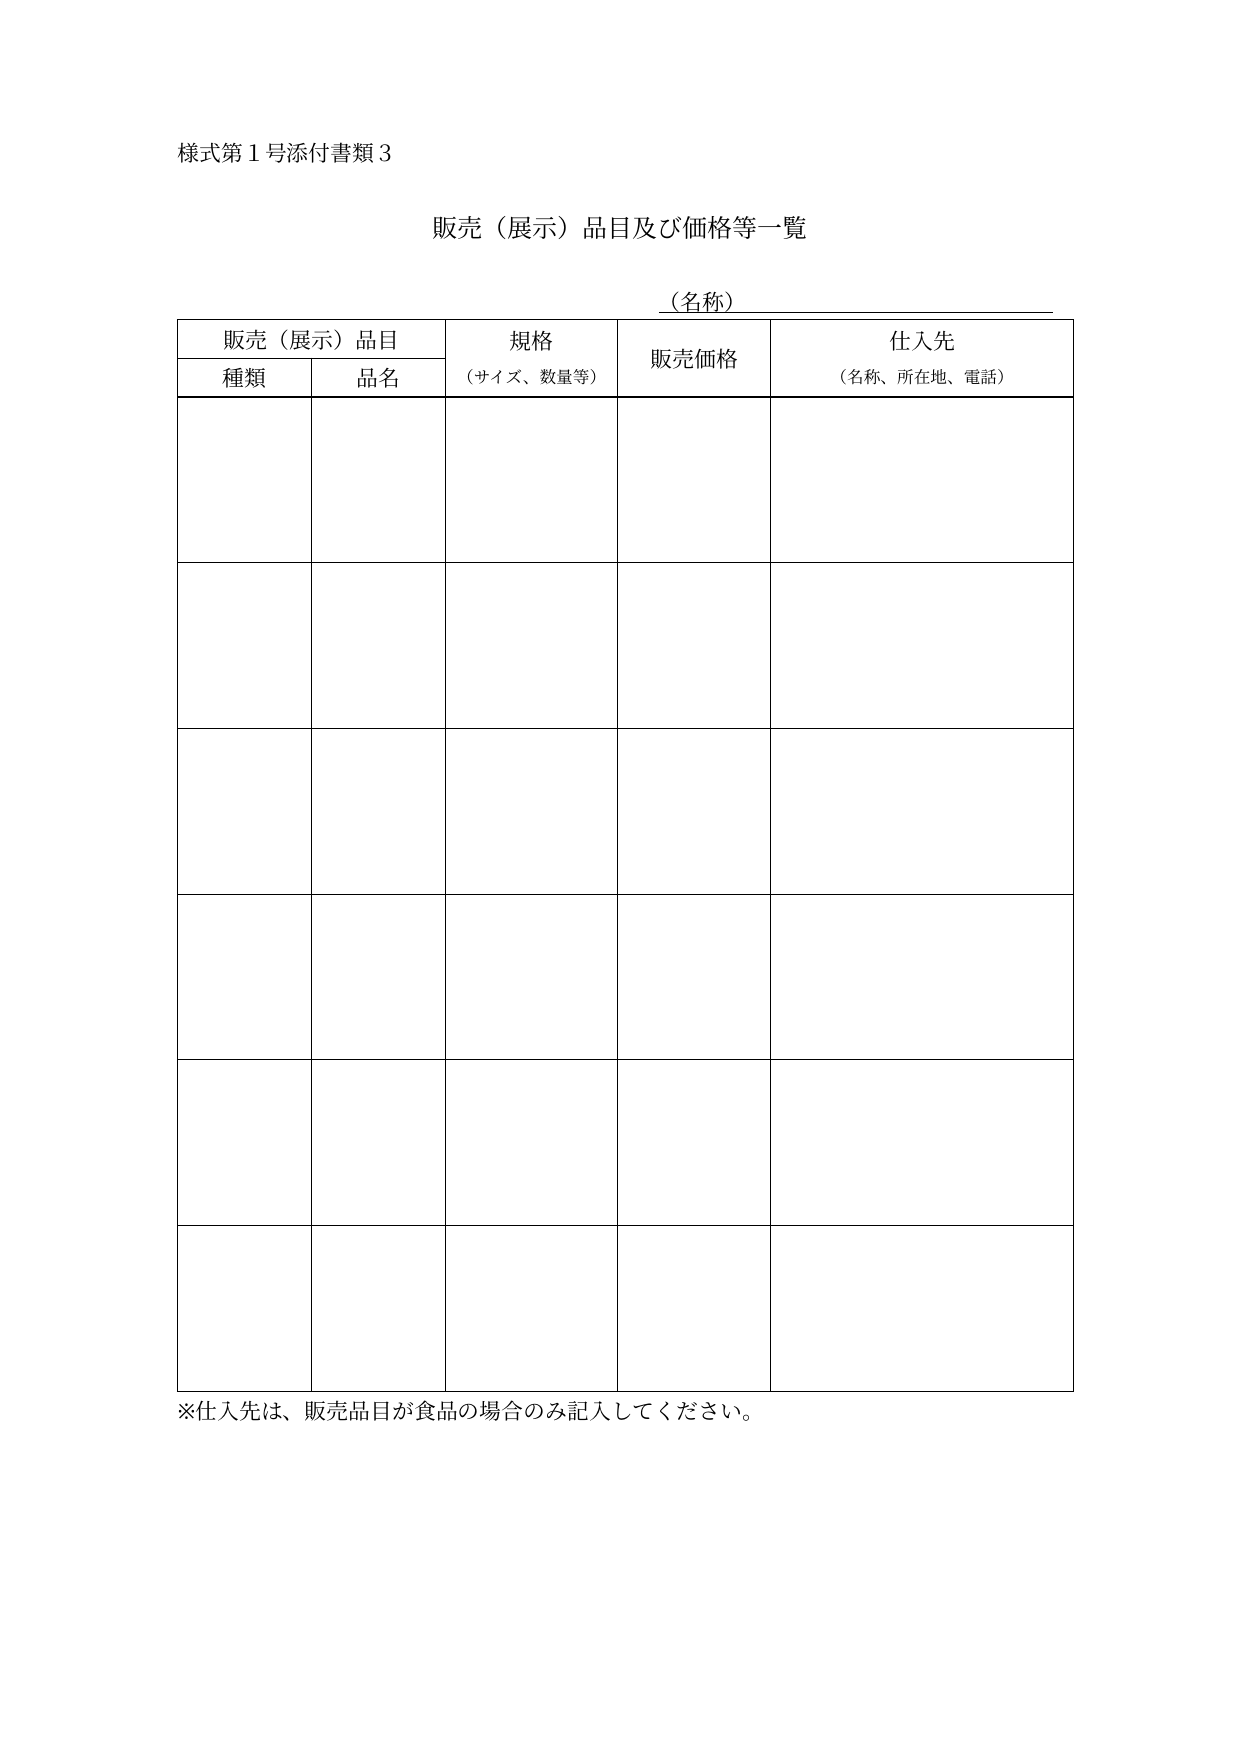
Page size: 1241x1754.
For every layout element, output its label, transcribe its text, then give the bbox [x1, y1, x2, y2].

table_cell [618, 398, 770, 562]
table_cell [771, 398, 1073, 562]
table_cell [618, 729, 770, 893]
table_cell [178, 563, 311, 728]
text 販売（展示）品目及び価格等一覧 [177, 208, 1063, 245]
table_cell [618, 1060, 770, 1225]
table_cell [618, 563, 770, 728]
table_cell [312, 729, 445, 893]
table_cell [771, 1226, 1073, 1391]
table_cell [771, 895, 1073, 1059]
table_cell [771, 1060, 1073, 1225]
table_cell [312, 563, 445, 728]
table_header 仕入先 （名称、所在地、電話） [771, 320, 1073, 396]
table_cell [446, 398, 617, 562]
table_cell [312, 398, 445, 562]
text ※仕入先は、販売品目が食品の場合のみ記入してください。 [177, 1392, 1063, 1429]
table_header 販売（展示）品目 [178, 320, 445, 357]
table_cell [771, 563, 1073, 728]
table_cell [446, 895, 617, 1059]
table_header 規格 （サイズ、数量等） [446, 320, 617, 396]
table_cell [178, 895, 311, 1059]
text 様式第１号添付書類３ [177, 133, 1063, 170]
table_cell [446, 1226, 617, 1391]
table_cell [312, 1060, 445, 1225]
table_cell 種類 [178, 359, 311, 396]
table_cell [618, 895, 770, 1059]
table_cell [178, 729, 311, 893]
text （名称） [177, 282, 1063, 319]
table_cell [446, 563, 617, 728]
table_cell [771, 729, 1073, 893]
table_cell [446, 729, 617, 893]
table_cell [312, 895, 445, 1059]
table_cell 品名 [312, 359, 445, 396]
table_cell [178, 1226, 311, 1391]
table_cell [312, 1226, 445, 1391]
table_cell [178, 1060, 311, 1225]
table_cell [618, 1226, 770, 1391]
table_cell [446, 1060, 617, 1225]
table_header 販売価格 [618, 320, 770, 396]
table_cell [178, 398, 311, 562]
